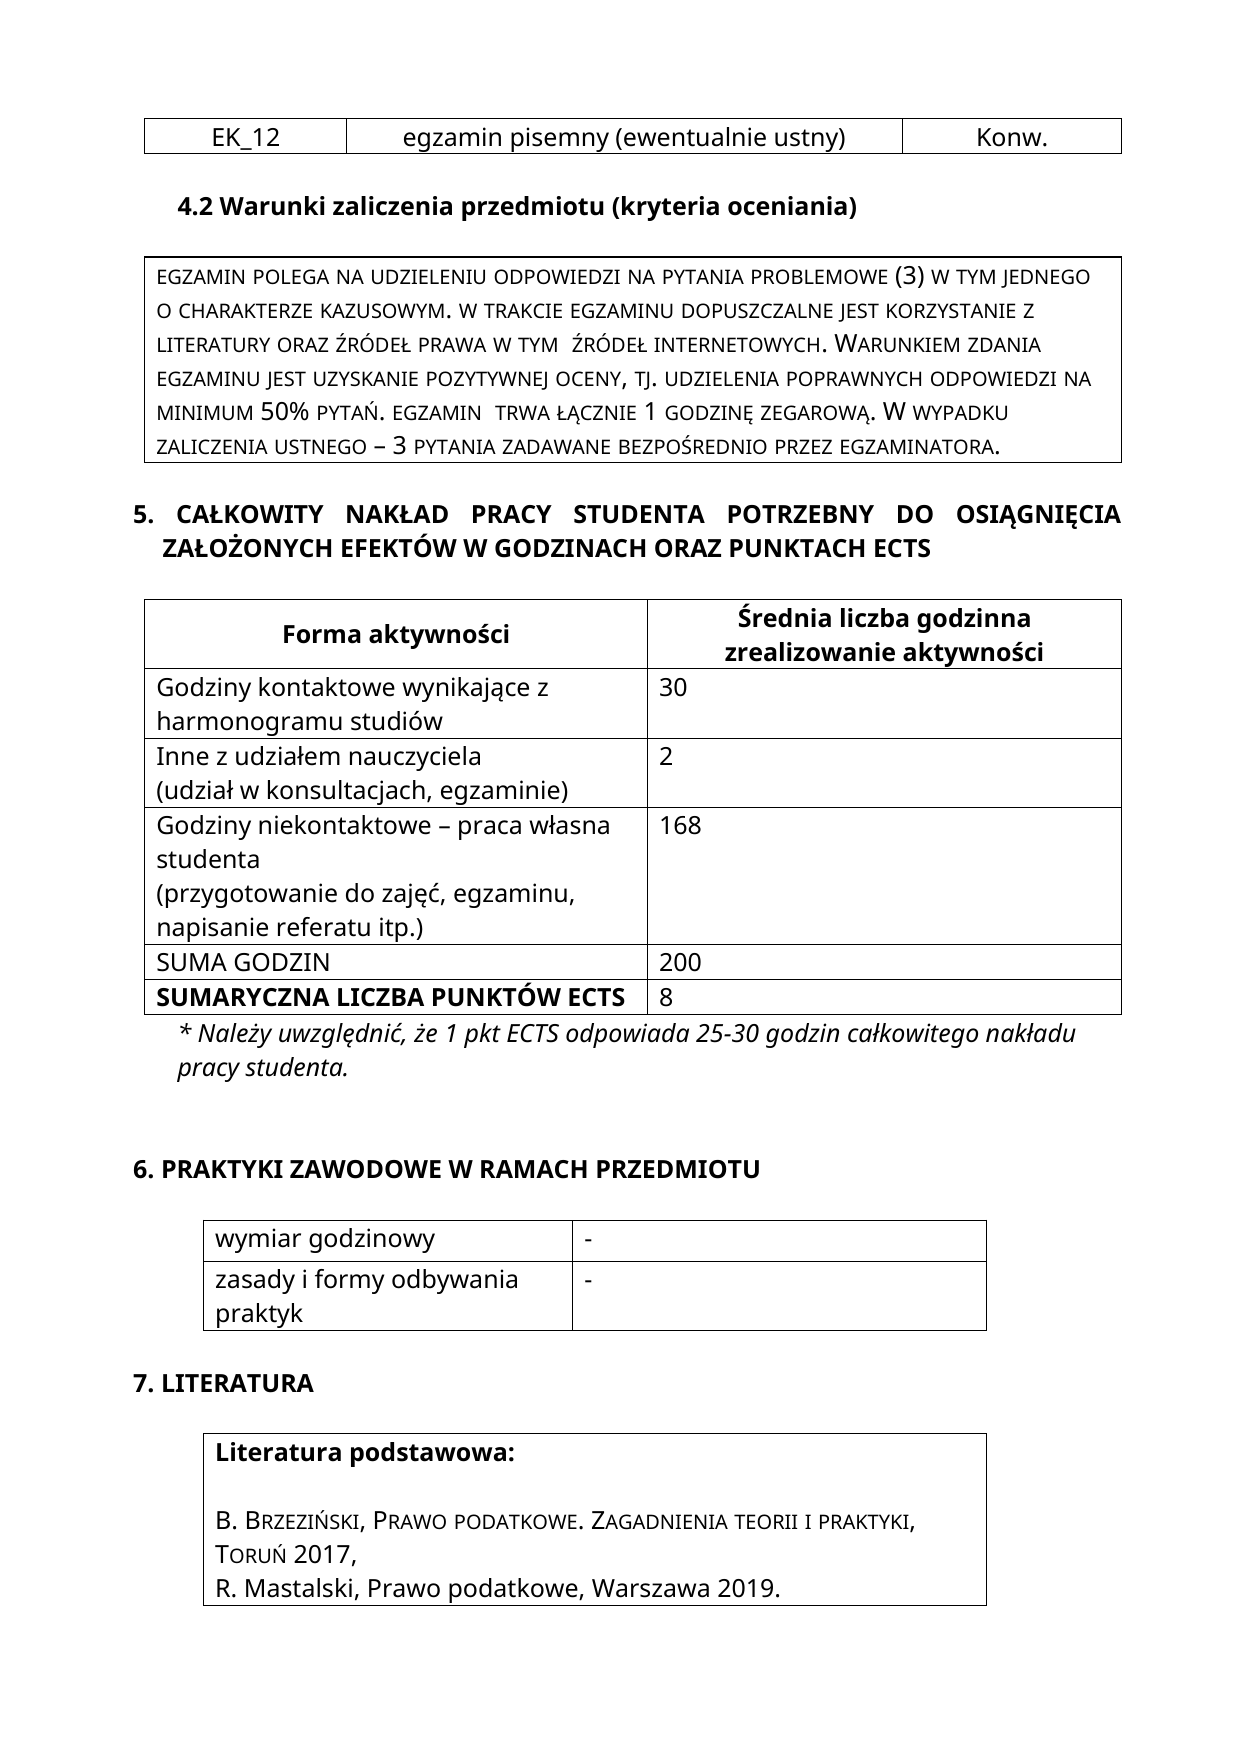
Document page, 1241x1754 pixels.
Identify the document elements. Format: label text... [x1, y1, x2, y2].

table_header egzamin polega na udzieleniu odpowiedzi na pytania problemowe (3) w tym jednego o charakterze kazusowym. w trakcie egzaminu dopuszczalne jest korzystanie z literatury oraz źródeł prawa w tym źródeł internetowych. Warunkiem zdania egzaminu jest uzyskanie pozytywnej oceny, tj. udzielenia poprawnych odpowiedzi na minimum 50% pytań. egzamin trwa łącznie 1 godzinę zegarową. W wypadku zaliczenia ustnego – 3 pytania zadawane bezpośrednio przez egzaminatora. [145, 258, 1121, 462]
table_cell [347, 119, 902, 153]
table_cell SUMARYCZNA LICZBA PUNKTÓW ECTS [145, 980, 647, 1014]
table_cell 30 [648, 669, 1121, 737]
text 5. CAŁKOWITY NAKŁAD PRACY STUDENTA POTRZEBNY DO OSIĄGNIĘCIA ZAŁOŻONYCH EFEKTÓW W GODZINACH ORAZ PUNKTACH ECTS [133, 497, 1122, 565]
text 6. PRAKTYKI ZAWODOWE W RAMACH PRZEDMIOTU [133, 1151, 1122, 1186]
table_cell 200 [648, 945, 1121, 979]
text 7. LITERATURA [133, 1365, 1122, 1399]
text 4.2 Warunki zaliczenia przedmiotu (kryteria oceniania) [177, 188, 1122, 222]
table_cell 2 [648, 739, 1121, 807]
table_cell - [573, 1262, 986, 1330]
table_header - [573, 1221, 986, 1261]
table_cell EK_12 [145, 119, 346, 153]
table_cell Godziny niekontaktowe – praca własna studenta (przygotowanie do zajęć, egzaminu, napisanie referatu itp.) [145, 808, 647, 944]
table_cell Godziny kontaktowe wynikające z harmonogramu studiów [145, 669, 647, 737]
table_header Literatura podstawowa: B. Brzeziński, Prawo podatkowe. Zagadnienia teorii i praktyki, Toruń 2017, R. Mastalski, Prawo podatkowe, Warszawa 2019. [204, 1434, 986, 1605]
table_cell 168 [648, 808, 1121, 944]
table_cell 8 [648, 980, 1121, 1014]
table_cell Konw. [903, 119, 1121, 153]
text * Należy uwzględnić, że 1 pkt ECTS odpowiada 25-30 godzin całkowitego nakładu pracy studenta. [177, 1015, 1122, 1083]
table_header wymiar godzinowy [204, 1221, 572, 1261]
table_cell Inne z udziałem nauczyciela (udział w konsultacjach, egzaminie) [145, 739, 647, 807]
table_cell SUMA GODZIN [145, 945, 647, 979]
table_header Średnia liczba godzinna zrealizowanie aktywności [648, 600, 1121, 668]
table_cell zasady i formy odbywania praktyk [204, 1262, 572, 1330]
table_header Forma aktywności [145, 600, 647, 668]
